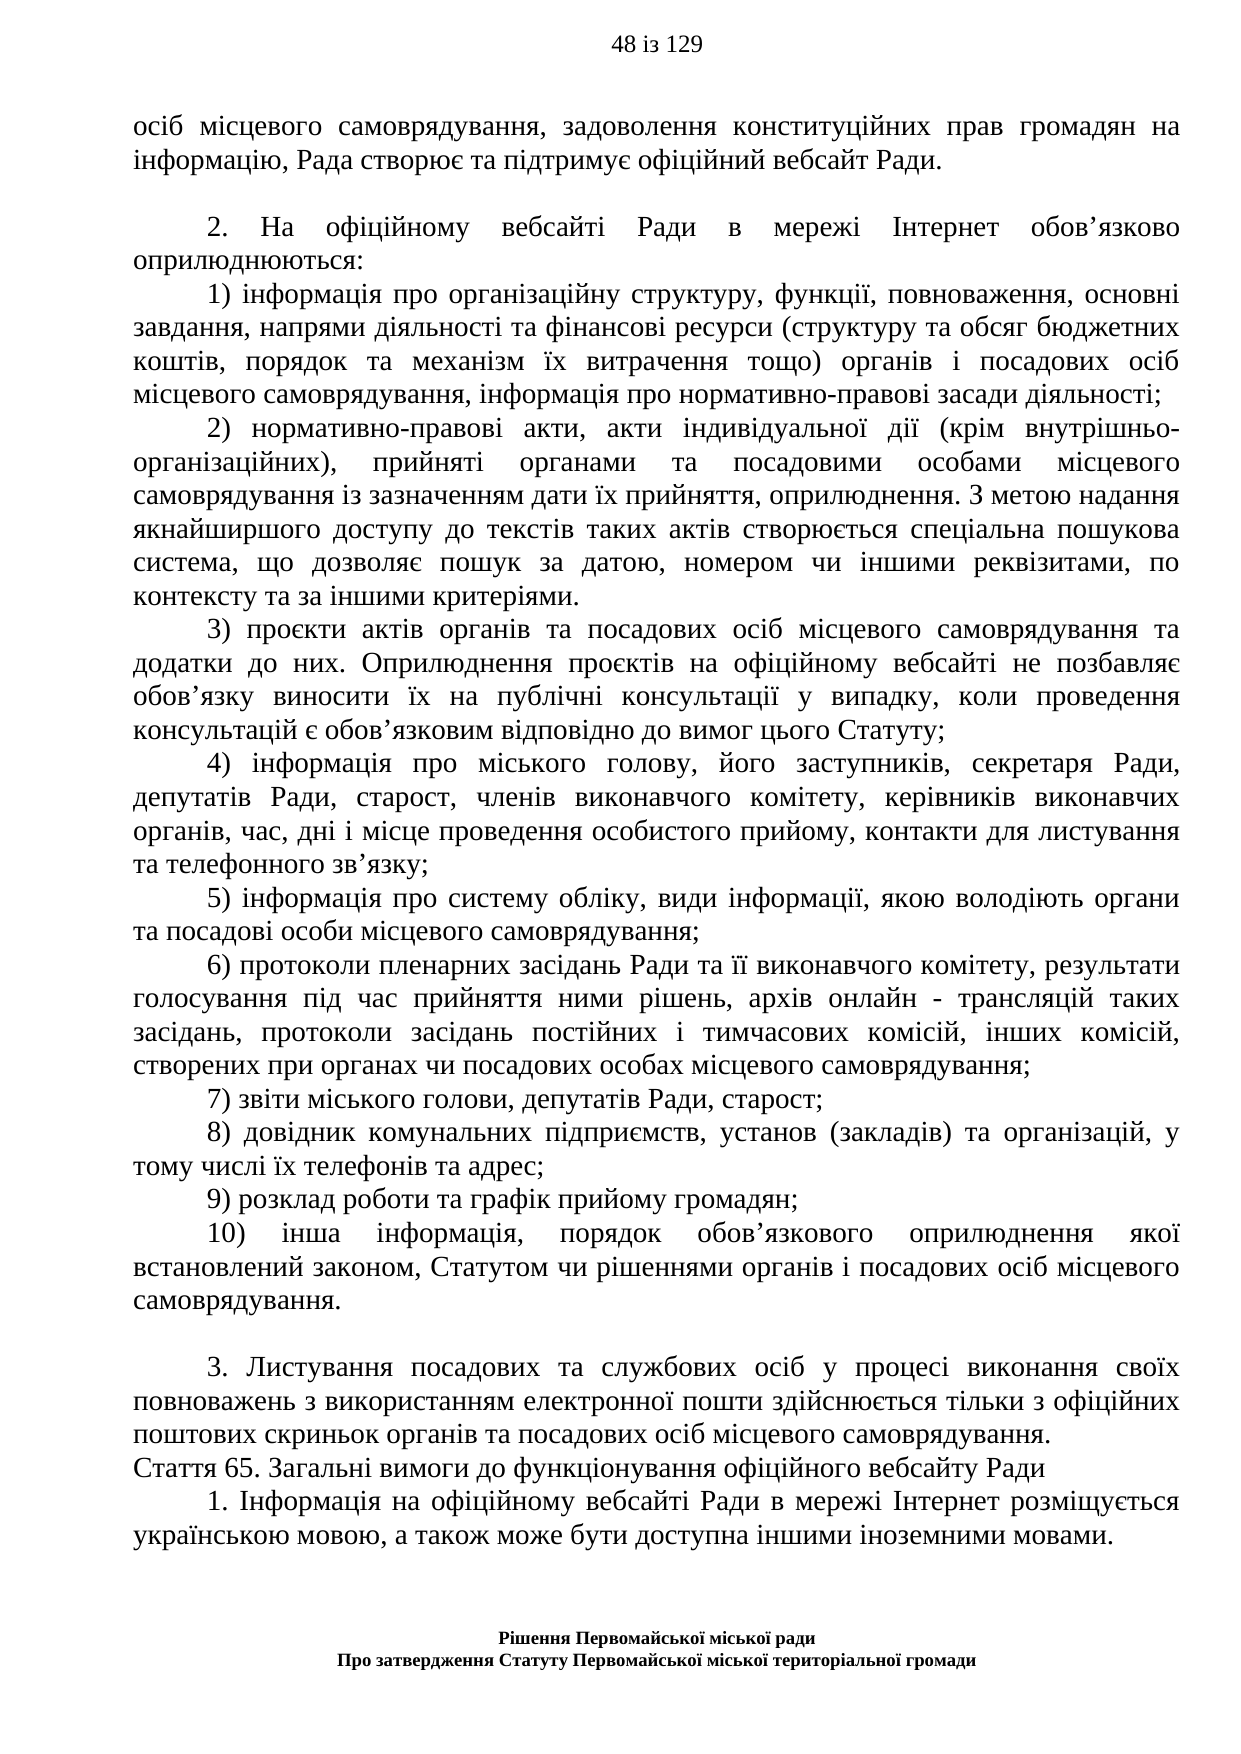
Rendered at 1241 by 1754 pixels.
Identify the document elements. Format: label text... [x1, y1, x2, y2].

text 5) інформація про систему обліку, види інформації, якою володіють органи та посадові особи місцевого самоврядування; [133, 880, 1181, 947]
text 1) інформація про організаційну структуру, функції, повноваження, основні завдання, напрями діяльності та фінансові ресурси (структуру та обсяг бюджетних коштів, порядок та механізм їх витрачення тощо) органів і посадових осіб місцевого самоврядування, інформація про нормативно-правові засади діяльності; [133, 276, 1181, 410]
text 2) нормативно-правові акти, акти індивідуальної дії (крім внутрішньо-організаційних), прийняті органами та посадовими особами місцевого самоврядування із зазначенням дати їх прийняття, оприлюднення. З метою надання якнайширшого доступу до текстів таких актів створюється спеціальна пошукова система, що дозволяє пошук за датою, номером чи іншими реквізитами, по контексту та за іншими критеріями. [133, 410, 1181, 611]
text Стаття 65. Загальні вимоги до функціонування офіційного вебсайту Ради [133, 1450, 1181, 1483]
text 7) звіти міського голови, депутатів Ради, старост; [133, 1081, 1181, 1114]
text 9) розклад роботи та графік прийому громадян; [133, 1182, 1181, 1215]
text 3) проєкти актів органів та посадових осіб місцевого самоврядування та додатки до них. Оприлюднення проєктів на офіційному вебсайті не позбавляє обов’язку виносити їх на публічні консультації у випадку, коли проведення консультацій є обов’язковим відповідно до вимог цього Статуту; [133, 611, 1181, 746]
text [133, 108, 1181, 175]
text 2. На офіційному вебсайті Ради в мережі Інтернет обов’язково оприлюднюються: [133, 209, 1181, 276]
text 3. Листування посадових та службових осіб у процесі виконання своїх повноважень з використанням електронної пошти здійснюється тільки з офіційних поштових скриньок органів та посадових осіб місцевого самоврядування. [133, 1349, 1181, 1450]
text 6) протоколи пленарних засідань Ради та її виконавчого комітету, результати голосування під час прийняття ними рішень, архів онлайн - трансляцій таких засідань, протоколи засідань постійних і тимчасових комісій, інших комісій, створених при органах чи посадових особах місцевого самоврядування; [133, 947, 1181, 1081]
text 4) інформація про міського голову, його заступників, секретаря Ради, депутатів Ради, старост, членів виконавчого комітету, керівників виконавчих органів, час, дні і місце проведення особистого прийому, контакти для листування та телефонного зв’язку; [133, 746, 1181, 880]
text 10) інша інформація, порядок обов’язкового оприлюднення якої встановлений законом, Статутом чи рішеннями органів і посадових осіб місцевого самоврядування. [133, 1215, 1181, 1316]
text 8) довідник комунальних підприємств, установ (закладів) та організацій, у тому числі їх телефонів та адрес; [133, 1114, 1181, 1182]
text 1. Інформація на офіційному вебсайті Ради в мережі Інтернет розміщується українською мовою, а також може бути доступна іншими іноземними мовами. [133, 1483, 1181, 1551]
